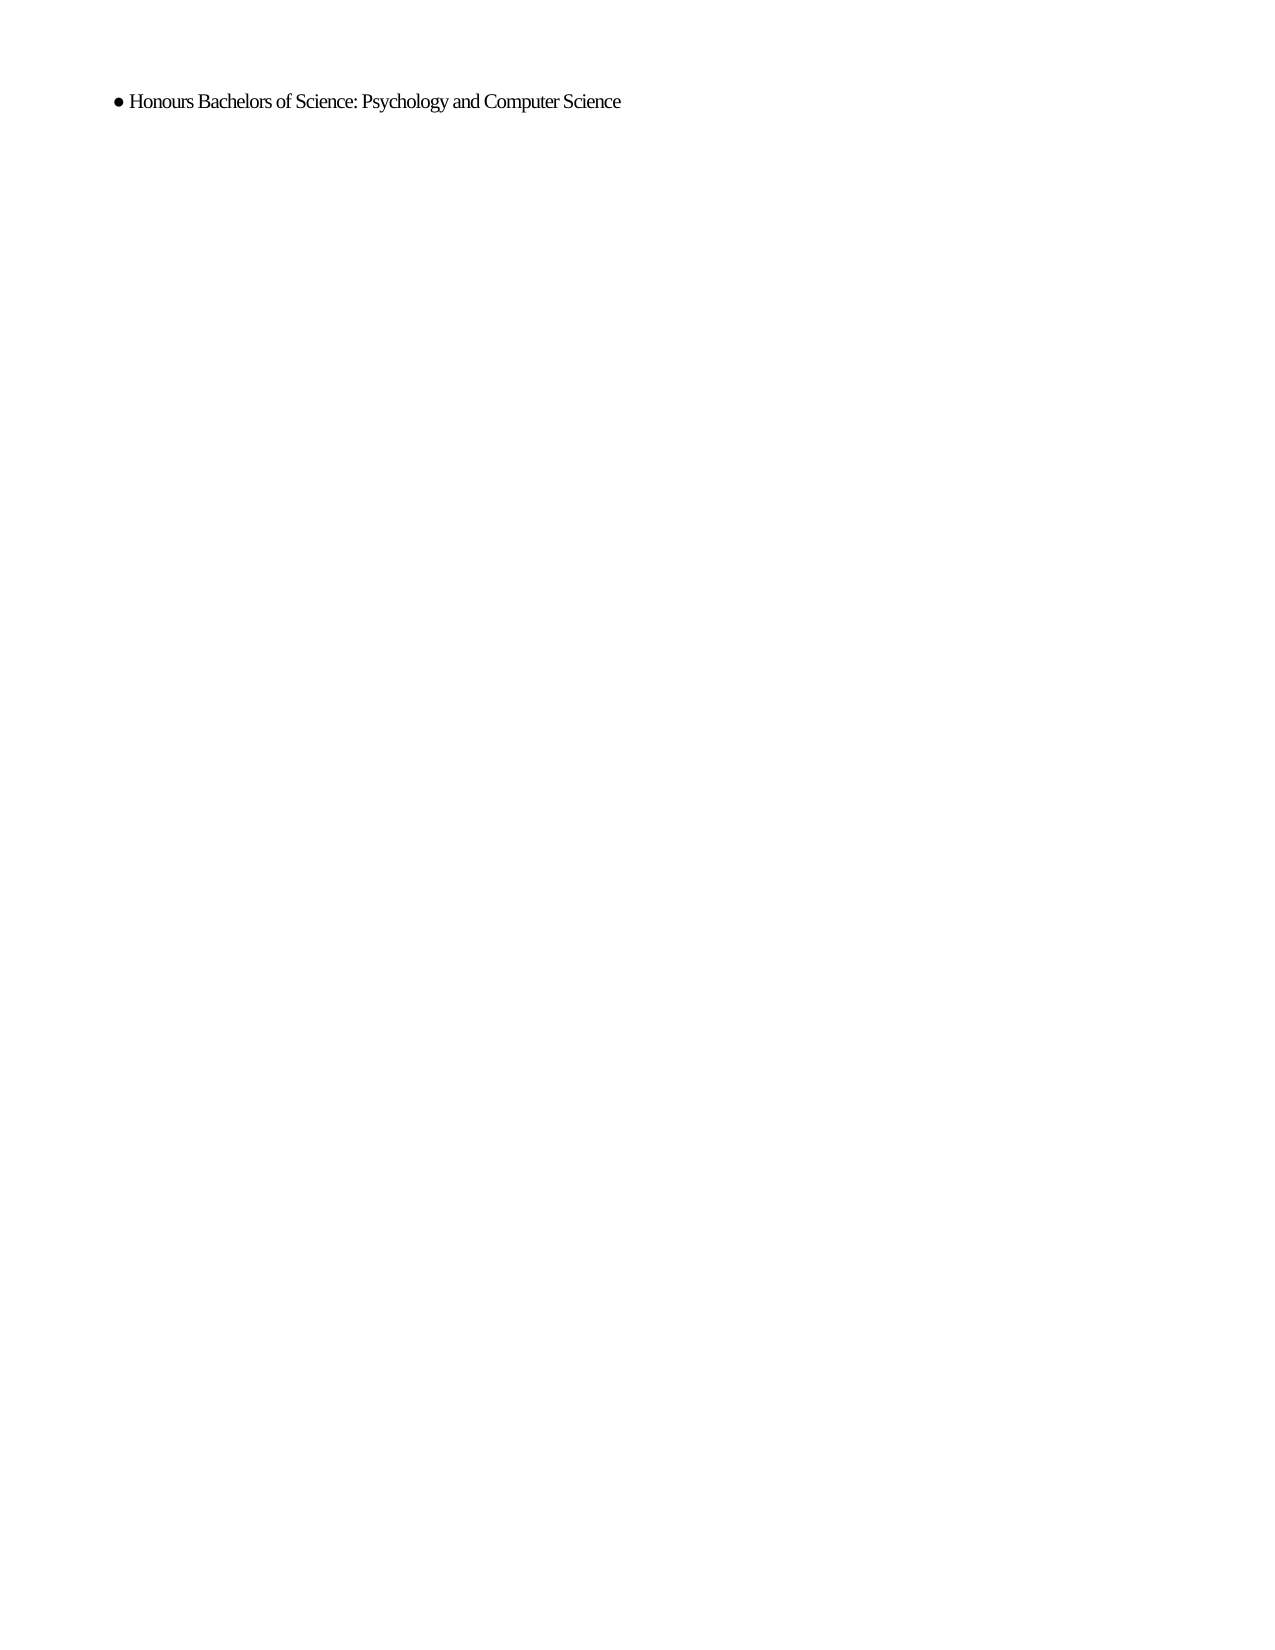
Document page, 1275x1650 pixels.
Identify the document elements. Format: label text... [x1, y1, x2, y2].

title ● Honours Bachelors of Science: Psychology and Computer Science [112, 89, 1163, 113]
